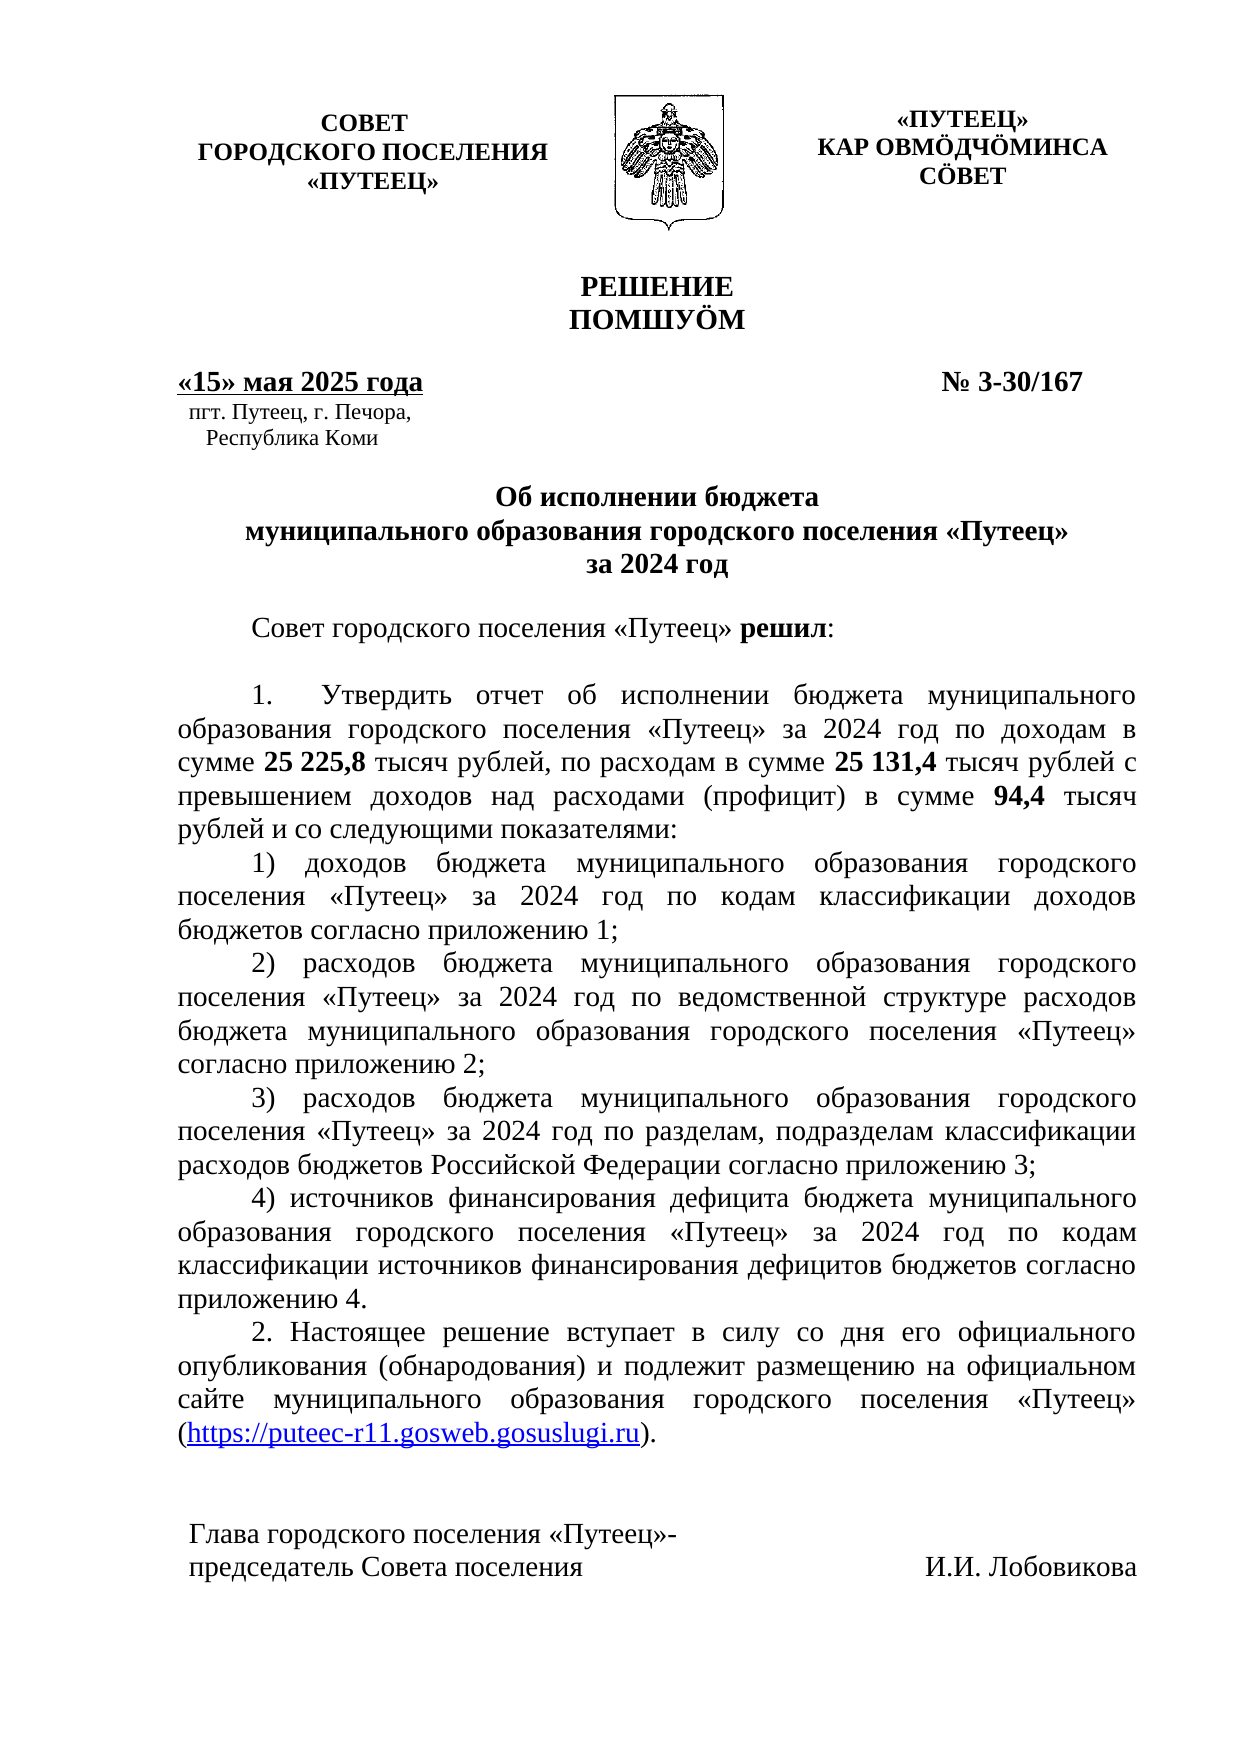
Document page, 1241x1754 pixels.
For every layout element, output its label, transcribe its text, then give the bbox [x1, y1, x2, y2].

text Совет городского поселения «Путеец» решил: [177, 610, 1137, 644]
table_header Глава городского поселения «Путеец»- председатель Совета поселения [177, 1516, 738, 1583]
text 1. Утвердить отчет об исполнении бюджета муниципального образования городского поселения «Путеец» за 2024 год по доходам в сумме 25 225,8 тысяч рублей, по расходам в сумме 25 131,4 тысяч рублей с превышением доходов над расходами (профицит) в сумме 94,4 тысяч рублей и со следующими показателями: [177, 677, 1137, 845]
text 1) доходов бюджета муниципального образования городского поселения «Путеец» за 2024 год по кодам классификации доходов бюджетов согласно приложению 1; [177, 845, 1137, 946]
text Об исполнении бюджета [177, 479, 1137, 513]
subtitle «15» мая 2025 года № 3-30/167 [177, 364, 1137, 398]
text 2) расходов бюджета муниципального образования городского поселения «Путеец» за 2024 год по ведомственной структуре расходов бюджета муниципального образования городского поселения «Путеец» согласно приложению 2; [177, 946, 1137, 1080]
table_header [563, 74, 767, 245]
text РЕШЕНИЕ [177, 269, 1137, 302]
text пгт. Путеец, г. Печора, [177, 398, 1137, 424]
text Республика Коми [177, 424, 1137, 451]
text ПОМШУÖМ [177, 302, 1137, 336]
text 3) расходов бюджета муниципального образования городского поселения «Путеец» за 2024 год по разделам, подразделам классификации расходов бюджетов Российской Федерации согласно приложению 3; [177, 1080, 1137, 1180]
text 2. Настоящее решение вступает в силу со дня его официального опубликования (обнародования) и подлежит размещению на официальном сайте муниципального образования городского поселения «Путеец» (https://puteec-r11.gosweb.gosuslugi.ru). [177, 1314, 1137, 1449]
picture [606, 79, 735, 239]
table_header СОВЕТ ГОРОДСКОГО ПОСЕЛЕНИЯ «ПУТЕЕЦ» [183, 74, 562, 245]
text муниципального образования городского поселения «Путеец» [177, 513, 1137, 547]
text 4) источников финансирования дефицита бюджета муниципального образования городского поселения «Путеец» за 2024 год по кодам классификации источников финансирования дефицитов бюджетов согласно приложению 4. [177, 1180, 1137, 1314]
text за 2024 год [177, 547, 1137, 580]
table_header И.И. Лобовикова [739, 1516, 1178, 1583]
table_header «ПУТЕЕЦ» КАР ОВМÖДЧÖМИНСА СÖВЕТ [767, 74, 1158, 245]
